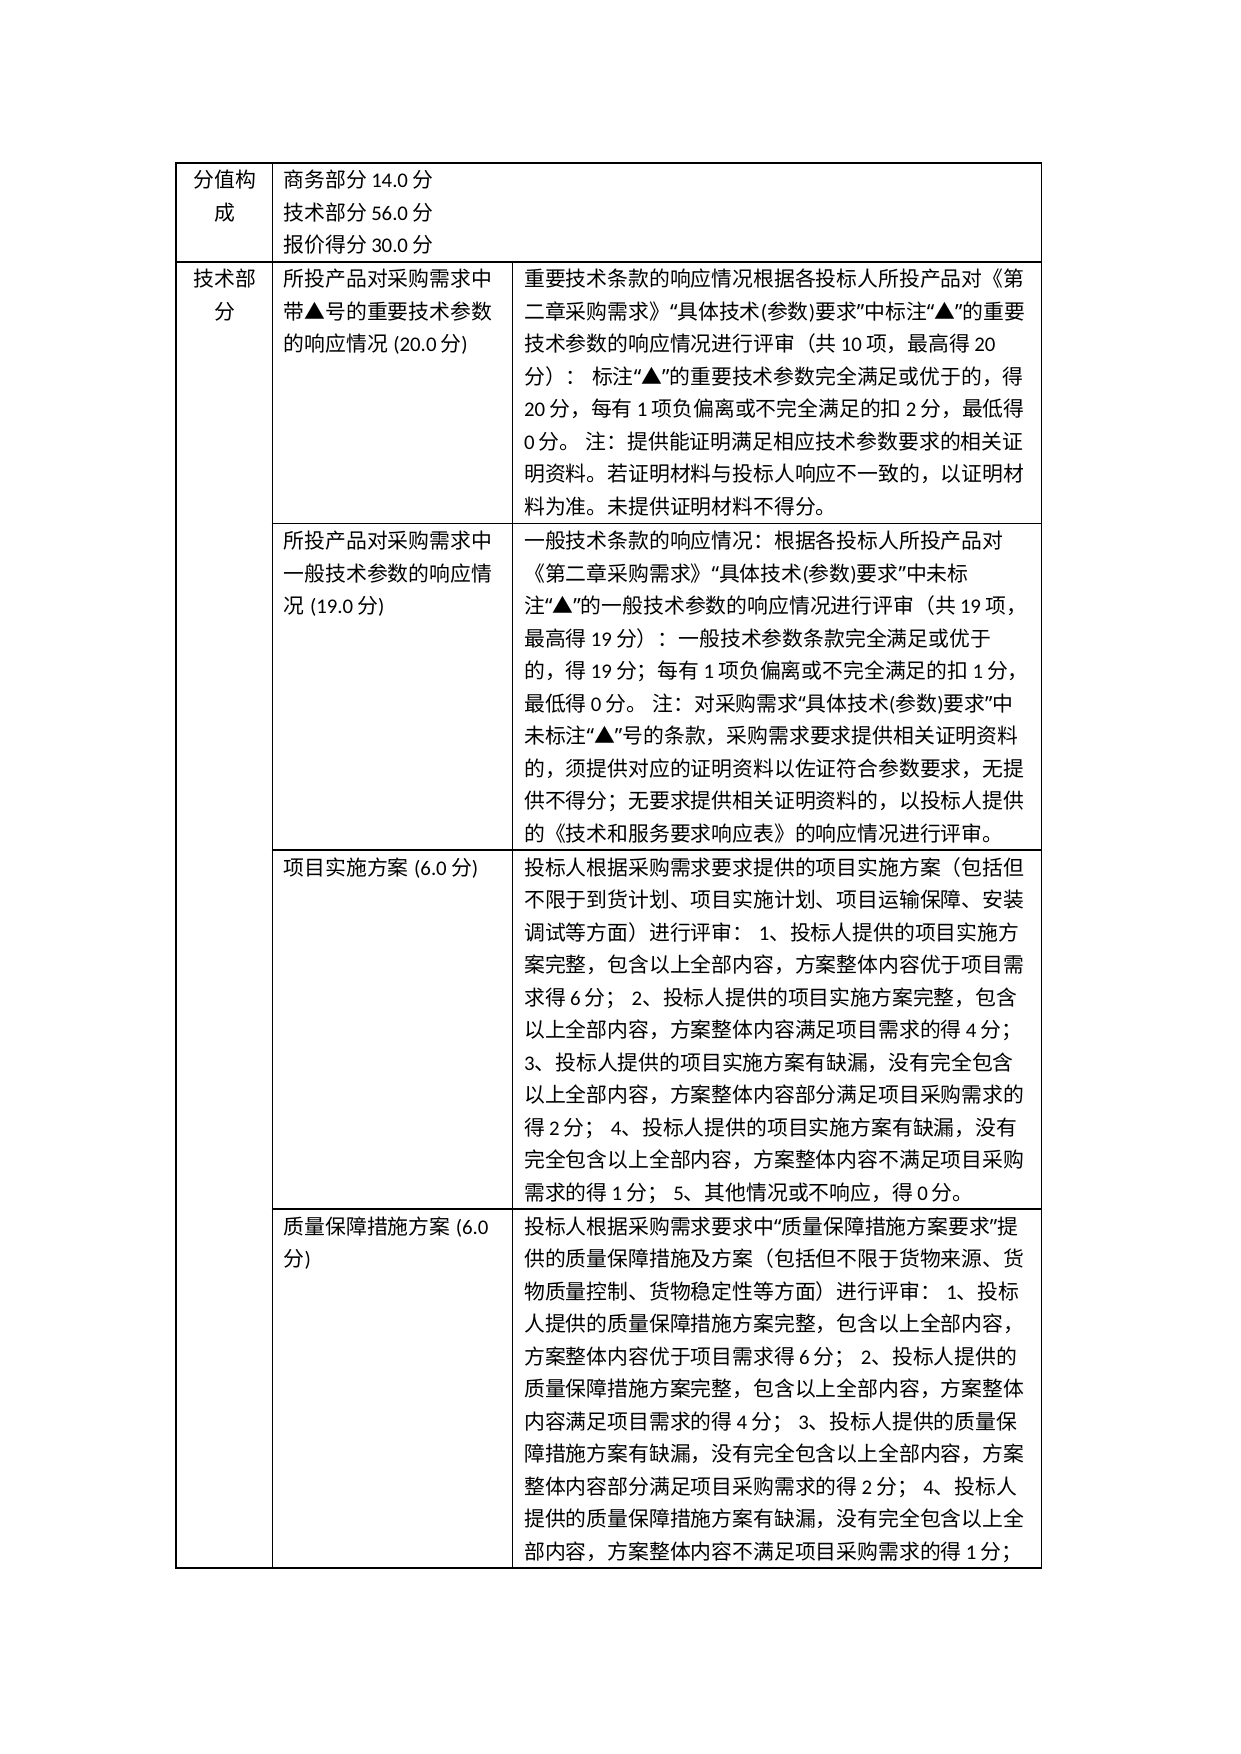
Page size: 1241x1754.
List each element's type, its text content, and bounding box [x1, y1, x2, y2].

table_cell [513, 1210, 1041, 1567]
table_cell 项目实施方案 (6.0分) [273, 851, 512, 1208]
table_cell 质量保障措施方案 (6.0分) [273, 1210, 512, 1567]
table_cell 分值构成 [177, 164, 272, 261]
table_cell 重要技术条款的响应情况根据各投标人所投产品对《第二章采购需求》“具体技术(参数)要求”中标注“▲”的重要技术参数的响应情况进行评审（共10项，最高得20分）： 标注“▲”的重要技术参数完全满足或优于的，得20分，每有1项负偏离或不完全满足的扣2分，最低得0分。 注：提供能证明满足相应技术参数要求的相关证明资料。若证明材料与投标人响应不一致的，以证明材料为准。未提供证明材料不得分。 [513, 263, 1041, 523]
table_cell 一般技术条款的响应情况：根据各投标人所投产品对《第二章采购需求》“具体技术(参数)要求”中未标注“▲”的一般技术参数的响应情况进行评审（共19项，最高得19分）：一般技术参数条款完全满足或优于的，得19分；每有1项负偏离或不完全满足的扣1分，最低得0分。 注：对采购需求“具体技术(参数)要求”中未标注“▲”号的条款，采购需求要求提供相关证明资料的，须提供对应的证明资料以佐证符合参数要求，无提供不得分；无要求提供相关证明资料的，以投标人提供的《技术和服务要求响应表》的响应情况进行评审。 [513, 524, 1041, 849]
table_cell 所投产品对采购需求中带▲号的重要技术参数的响应情况 (20.0分) [273, 263, 512, 523]
table_cell 所投产品对采购需求中一般技术参数的响应情况 (19.0分) [273, 524, 512, 849]
table_cell 技术部分 [177, 263, 272, 1567]
table_cell 投标人根据采购需求要求提供的项目实施方案（包括但不限于到货计划、项目实施计划、项目运输保障、安装调试等方面）进行评审： 1、投标人提供的项目实施方案完整，包含以上全部内容，方案整体内容优于项目需求得6分； 2、投标人提供的项目实施方案完整，包含以上全部内容，方案整体内容满足项目需求的得4分； 3、投标人提供的项目实施方案有缺漏，没有完全包含以上全部内容，方案整体内容部分满足项目采购需求的得2分； 4、投标人提供的项目实施方案有缺漏，没有完全包含以上全部内容，方案整体内容不满足项目采购需求的得1分； 5、其他情况或不响应，得0分。 [513, 851, 1041, 1208]
table_cell 商务部分14.0分 技术部分56.0分 报价得分30.0分 [273, 164, 1041, 261]
